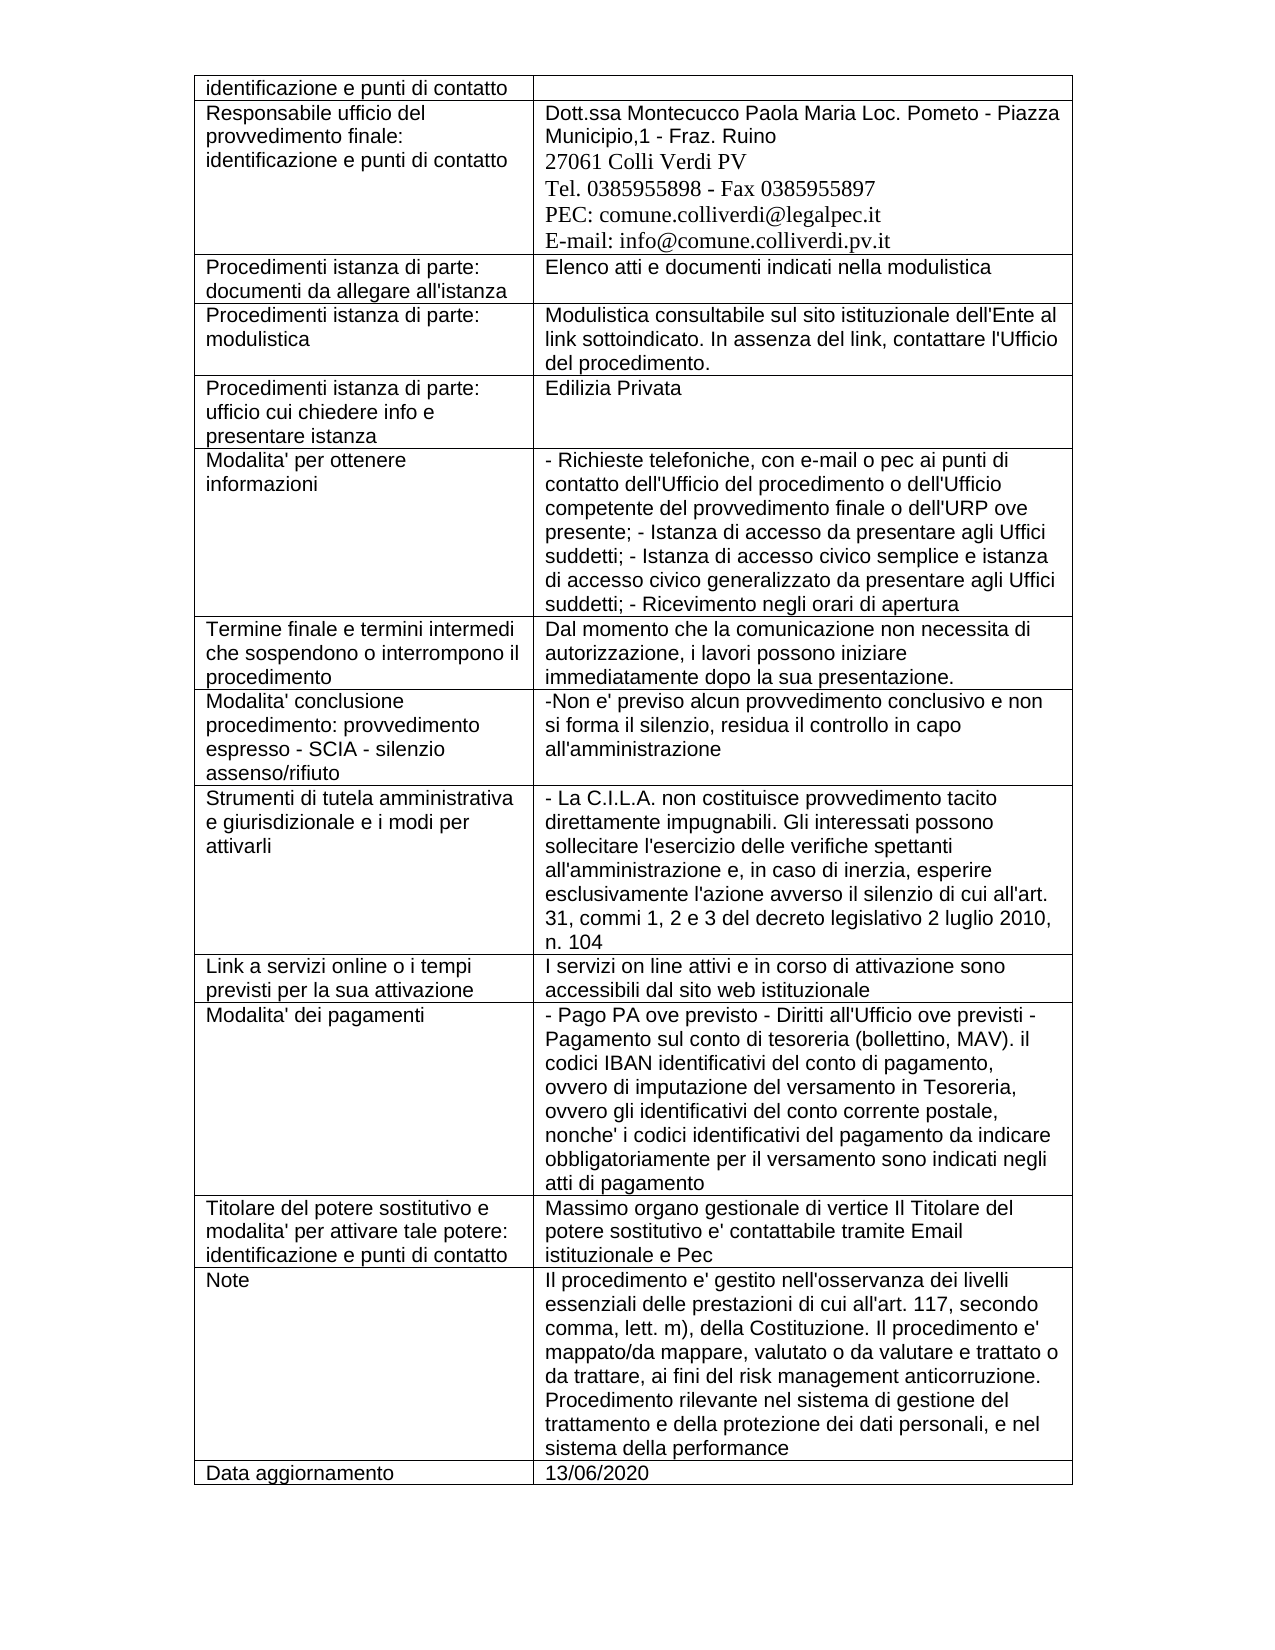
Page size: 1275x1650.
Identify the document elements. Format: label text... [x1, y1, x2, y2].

table_cell - Richieste telefoniche, con e-mail o pec ai punti di contatto dell'Ufficio del procedimento o dell'Ufficio competente del provvedimento finale o dell'URP ove presente; - Istanza di accesso da presentare agli Uffici suddetti; - Istanza di accesso civico semplice e istanza di accesso civico generalizzato da presentare agli Uffici suddetti; - Ricevimento negli orari di apertura [534, 449, 1072, 616]
table_cell 13/06/2020 [534, 1461, 1072, 1484]
table_cell Termine finale e termini intermedi che sospendono o interrompono il procedimento [195, 617, 533, 689]
table_cell Data aggiornamento [195, 1461, 533, 1484]
table_cell Il procedimento e' gestito nell'osservanza dei livelli essenziali delle prestazioni di cui all'art. 117, secondo comma, lett. m), della Costituzione. Il procedimento e' mappato/da mappare, valutato o da valutare e trattato o da trattare, ai fini del risk management anticorruzione. Procedimento rilevante nel sistema di gestione del trattamento e della protezione dei dati personali, e nel sistema della performance [534, 1268, 1072, 1460]
table_cell - La C.I.L.A. non costituisce provvedimento tacito direttamente impugnabili. Gli interessati possono sollecitare l'esercizio delle verifiche spettanti all'amministrazione e, in caso di inerzia, esperire esclusivamente l'azione avverso il silenzio di cui all'art. 31, commi 1, 2 e 3 del decreto legislativo 2 luglio 2010, n. 104 [534, 786, 1072, 954]
table_cell Responsabile ufficio del provvedimento finale: identificazione e punti di contatto [195, 101, 533, 254]
table_cell [534, 76, 1072, 100]
table_cell Procedimenti istanza di parte: documenti da allegare all'istanza [195, 255, 533, 302]
table_cell - Pago PA ove previsto - Diritti all'Ufficio ove previsti - Pagamento sul conto di tesoreria (bollettino, MAV). il codici IBAN identificativi del conto di pagamento, ovvero di imputazione del versamento in Tesoreria, ovvero gli identificativi del conto corrente postale, nonche' i codici identificativi del pagamento da indicare obbligatoriamente per il versamento sono indicati negli atti di pagamento [534, 1003, 1072, 1195]
table_cell Procedimenti istanza di parte: ufficio cui chiedere info e presentare istanza [195, 376, 533, 448]
table_cell Massimo organo gestionale di vertice Il Titolare del potere sostitutivo e' contattabile tramite Email istituzionale e Pec [534, 1196, 1072, 1267]
table_cell -Non e' previso alcun provvedimento conclusivo e non si forma il silenzio, residua il controllo in capo all'amministrazione [534, 690, 1072, 785]
table_cell Modalita' per ottenere informazioni [195, 449, 533, 616]
table_cell Dal momento che la comunicazione non necessita di autorizzazione, i lavori possono iniziare immediatamente dopo la sua presentazione. [534, 617, 1072, 689]
table_cell Note [195, 1268, 533, 1460]
table_cell Modalita' conclusione procedimento: provvedimento espresso - SCIA - silenzio assenso/rifiuto [195, 690, 533, 785]
table_cell Elenco atti e documenti indicati nella modulistica [534, 255, 1072, 302]
table_cell I servizi on line attivi e in corso di attivazione sono accessibili dal sito web istituzionale [534, 955, 1072, 1002]
table_cell Edilizia Privata [534, 376, 1072, 448]
table_cell Titolare del potere sostitutivo e modalita' per attivare tale potere: identificazione e punti di contatto [195, 1196, 533, 1267]
table_cell Dott.ssa Montecucco Paola Maria Loc. Pometo - Piazza Municipio,1 - Fraz. Ruino 27061 Colli Verdi PV Tel. 0385955898 - Fax 0385955897 PEC: comune.colliverdi@legalpec.it E-mail: info@comune.colliverdi.pv.it [534, 101, 1072, 254]
table_cell Modalita' dei pagamenti [195, 1003, 533, 1195]
table_cell Strumenti di tutela amministrativa e giurisdizionale e i modi per attivarli [195, 786, 533, 954]
table_cell Link a servizi online o i tempi previsti per la sua attivazione [195, 955, 533, 1002]
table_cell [195, 76, 533, 100]
table_cell Modulistica consultabile sul sito istituzionale dell'Ente al link sottoindicato. In assenza del link, contattare l'Ufficio del procedimento. [534, 304, 1072, 375]
table_cell Procedimenti istanza di parte: modulistica [195, 304, 533, 375]
